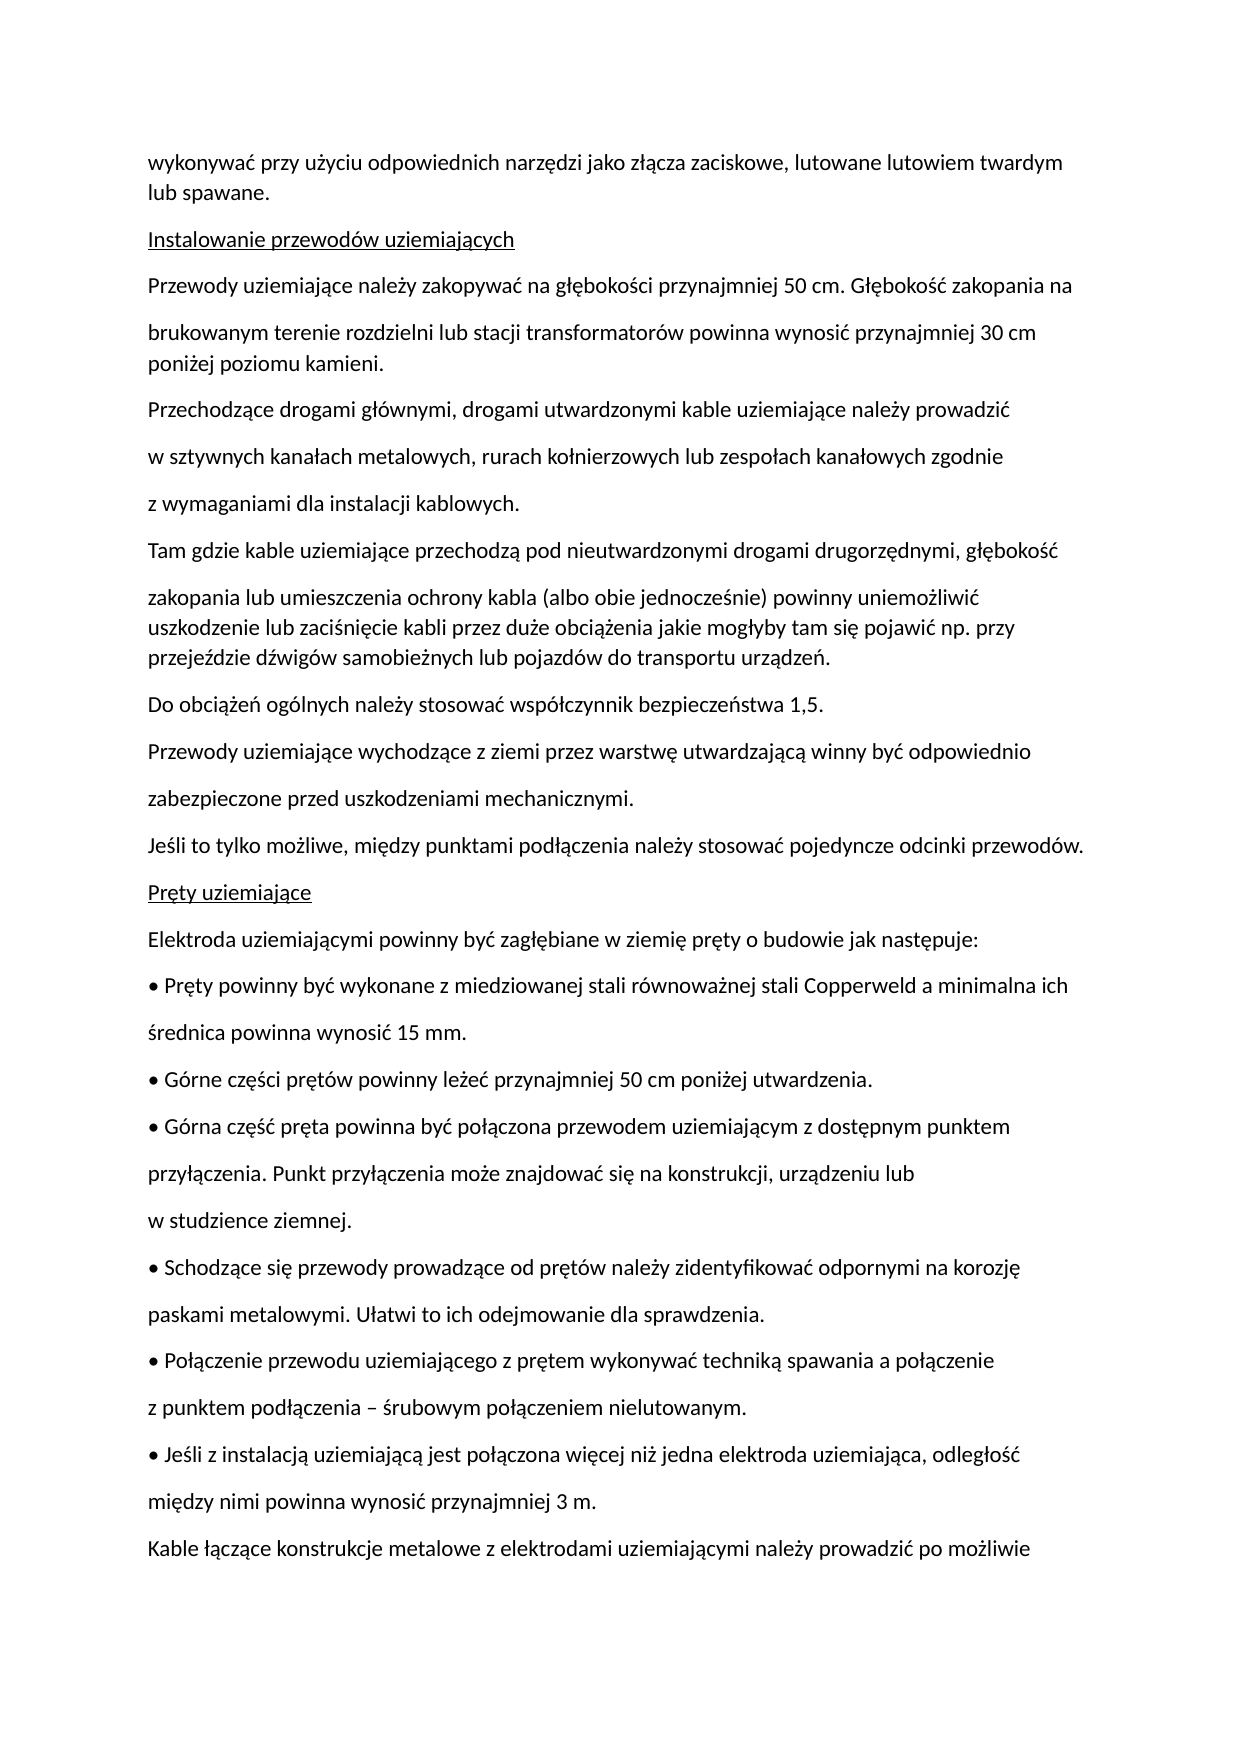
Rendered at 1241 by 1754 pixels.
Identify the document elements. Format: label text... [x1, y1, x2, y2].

text przyłączenia. Punkt przyłączenia może znajdować się na konstrukcji, urządzeniu lub [148, 1159, 1093, 1187]
text Do obciążeń ogólnych należy stosować współczynnik bezpieczeństwa 1,5. [148, 690, 1093, 718]
text z punktem podłączenia – śrubowym połączeniem nielutowanym. [148, 1393, 1093, 1421]
text między nimi powinna wynosić przynajmniej 3 m. [148, 1487, 1093, 1515]
text w studzience ziemnej. [148, 1206, 1093, 1234]
text • Schodzące się przewody prowadzące od prętów należy zidentyfikować odpornymi na korozję [148, 1253, 1093, 1281]
text Przewody uziemiające należy zakopywać na głębokości przynajmniej 50 cm. Głębokość zakopania na [148, 272, 1093, 299]
text • Pręty powinny być wykonane z miedziowanej stali równoważnej stali Copperweld a minimalna ich [148, 972, 1093, 999]
text zabezpieczone przed uszkodzeniami mechanicznymi. [148, 784, 1093, 812]
text Przechodzące drogami głównymi, drogami utwardzonymi kable uziemiające należy prowadzić [148, 396, 1093, 423]
text • Połączenie przewodu uziemiającego z prętem wykonywać techniką spawania a połączenie [148, 1347, 1093, 1374]
text w sztywnych kanałach metalowych, rurach kołnierzowych lub zespołach kanałowych zgodnie [148, 442, 1093, 470]
text Kable łączące konstrukcje metalowe z elektrodami uziemiającymi należy prowadzić po możliwie [148, 1534, 1093, 1562]
text • Górna część pręta powinna być połączona przewodem uziemiającym z dostępnym punktem [148, 1112, 1093, 1140]
text z wymaganiami dla instalacji kablowych. [148, 489, 1093, 517]
text Elektroda uziemiającymi powinny być zagłębiane w ziemię pręty o budowie jak następuje: [148, 925, 1093, 953]
text średnica powinna wynosić 15 mm. [148, 1018, 1093, 1046]
text Tam gdzie kable uziemiające przechodzą pod nieutwardzonymi drogami drugorzędnymi, głębokość [148, 536, 1093, 564]
text brukowanym terenie rozdzielni lub stacji transformatorów powinna wynosić przynajmniej 30 cm poniżej poziomu kamieni. [148, 318, 1093, 377]
text wykonywać przy użyciu odpowiednich narzędzi jako złącza zaciskowe, lutowane lutowiem twardym lub spawane. [148, 148, 1093, 206]
text Instalowanie przewodów uziemiających [148, 225, 1093, 253]
text Jeśli to tylko możliwe, między punktami podłączenia należy stosować pojedyncze odcinki przewodów. [148, 831, 1093, 859]
text • Górne części prętów powinny leżeć przynajmniej 50 cm poniżej utwardzenia. [148, 1065, 1093, 1093]
text zakopania lub umieszczenia ochrony kabla (albo obie jednocześnie) powinny uniemożliwić uszkodzenie lub zaciśnięcie kabli przez duże obciążenia jakie mogłyby tam się pojawić np. przy przejeździe dźwigów samobieżnych lub pojazdów do transportu urządzeń. [148, 583, 1093, 671]
text paskami metalowymi. Ułatwi to ich odejmowanie dla sprawdzenia. [148, 1300, 1093, 1328]
text Przewody uziemiające wychodzące z ziemi przez warstwę utwardzającą winny być odpowiednio [148, 737, 1093, 765]
text Pręty uziemiające [148, 878, 1093, 906]
text • Jeśli z instalacją uziemiającą jest połączona więcej niż jedna elektroda uziemiająca, odległość [148, 1440, 1093, 1468]
